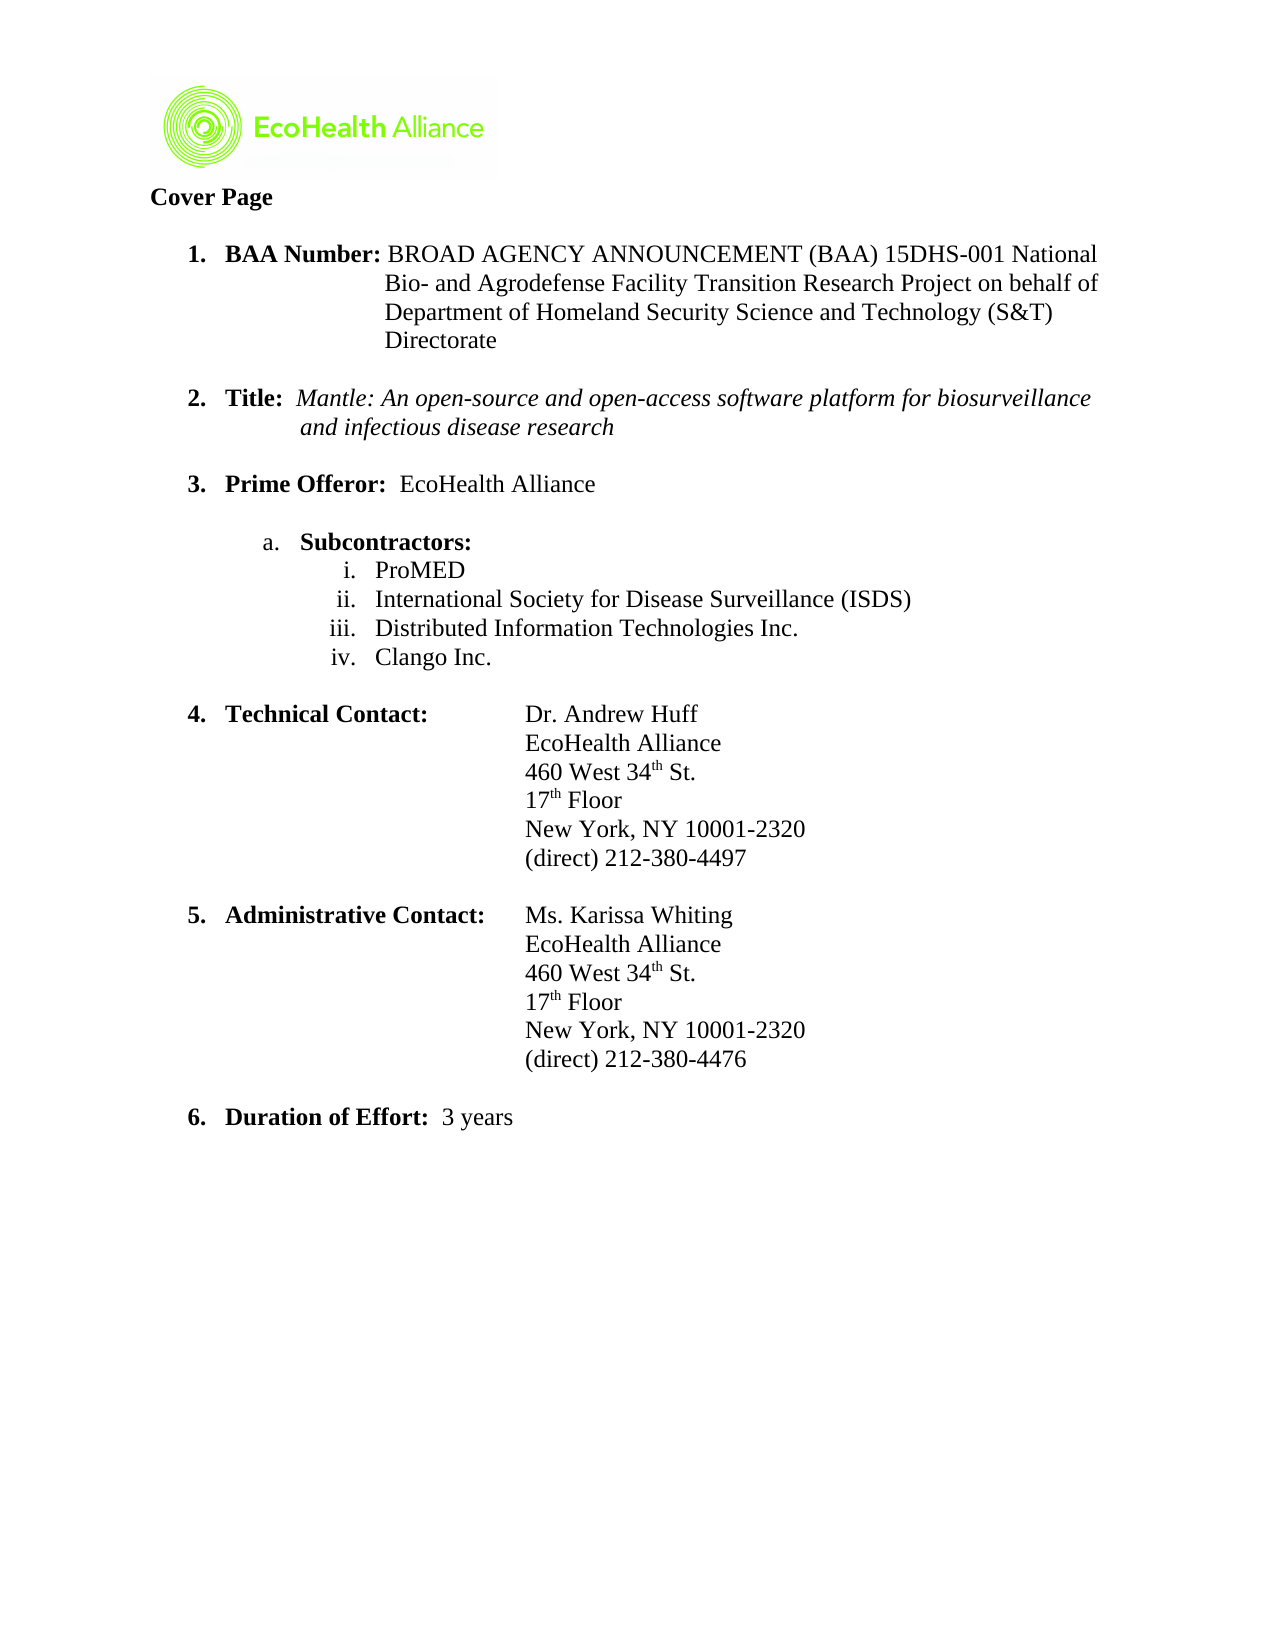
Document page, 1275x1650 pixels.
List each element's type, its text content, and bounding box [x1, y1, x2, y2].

list Administrative Contact: Ms. Karissa Whiting [187, 900, 1125, 929]
list Subcontractors: [262, 527, 1125, 555]
text 460 West 34th St. [375, 958, 1125, 987]
text 17th Floor [375, 987, 1125, 1015]
list Clango Inc. [356, 642, 1125, 670]
list ProMED [356, 555, 1125, 584]
text New York, NY 10001-2320 [375, 1015, 1125, 1044]
list Title: Mantle: An open-source and open-access software platform for biosurveillance and infectious disease research [187, 383, 1125, 440]
subtitle Cover Page [150, 182, 1125, 210]
text EcoHealth Alliance [375, 728, 1125, 757]
picture [150, 75, 497, 182]
list International Society for Disease Surveillance (ISDS) [356, 584, 1125, 613]
list Prime Offeror: EcoHealth Alliance [187, 469, 1125, 498]
text (direct) 212-380-4497 [375, 843, 1125, 872]
text 17th Floor [375, 785, 1125, 814]
list Technical Contact: Dr. Andrew Huff [187, 699, 1125, 728]
text New York, NY 10001-2320 [375, 814, 1125, 843]
text EcoHealth Alliance [375, 929, 1125, 958]
text (direct) 212-380-4476 [375, 1044, 1125, 1073]
list BAA Number: BROAD AGENCY ANNOUNCEMENT (BAA) 15DHS-001 National Bio- and Agrodefense Facility Transition Research Project on behalf of Department of Homeland Security Science and Technology (S&T) Directorate [187, 239, 1125, 354]
list Duration of Effort: 3 years [187, 1102, 1125, 1130]
list Distributed Information Technologies Inc. [356, 613, 1125, 642]
text 460 West 34th St. [375, 757, 1125, 785]
